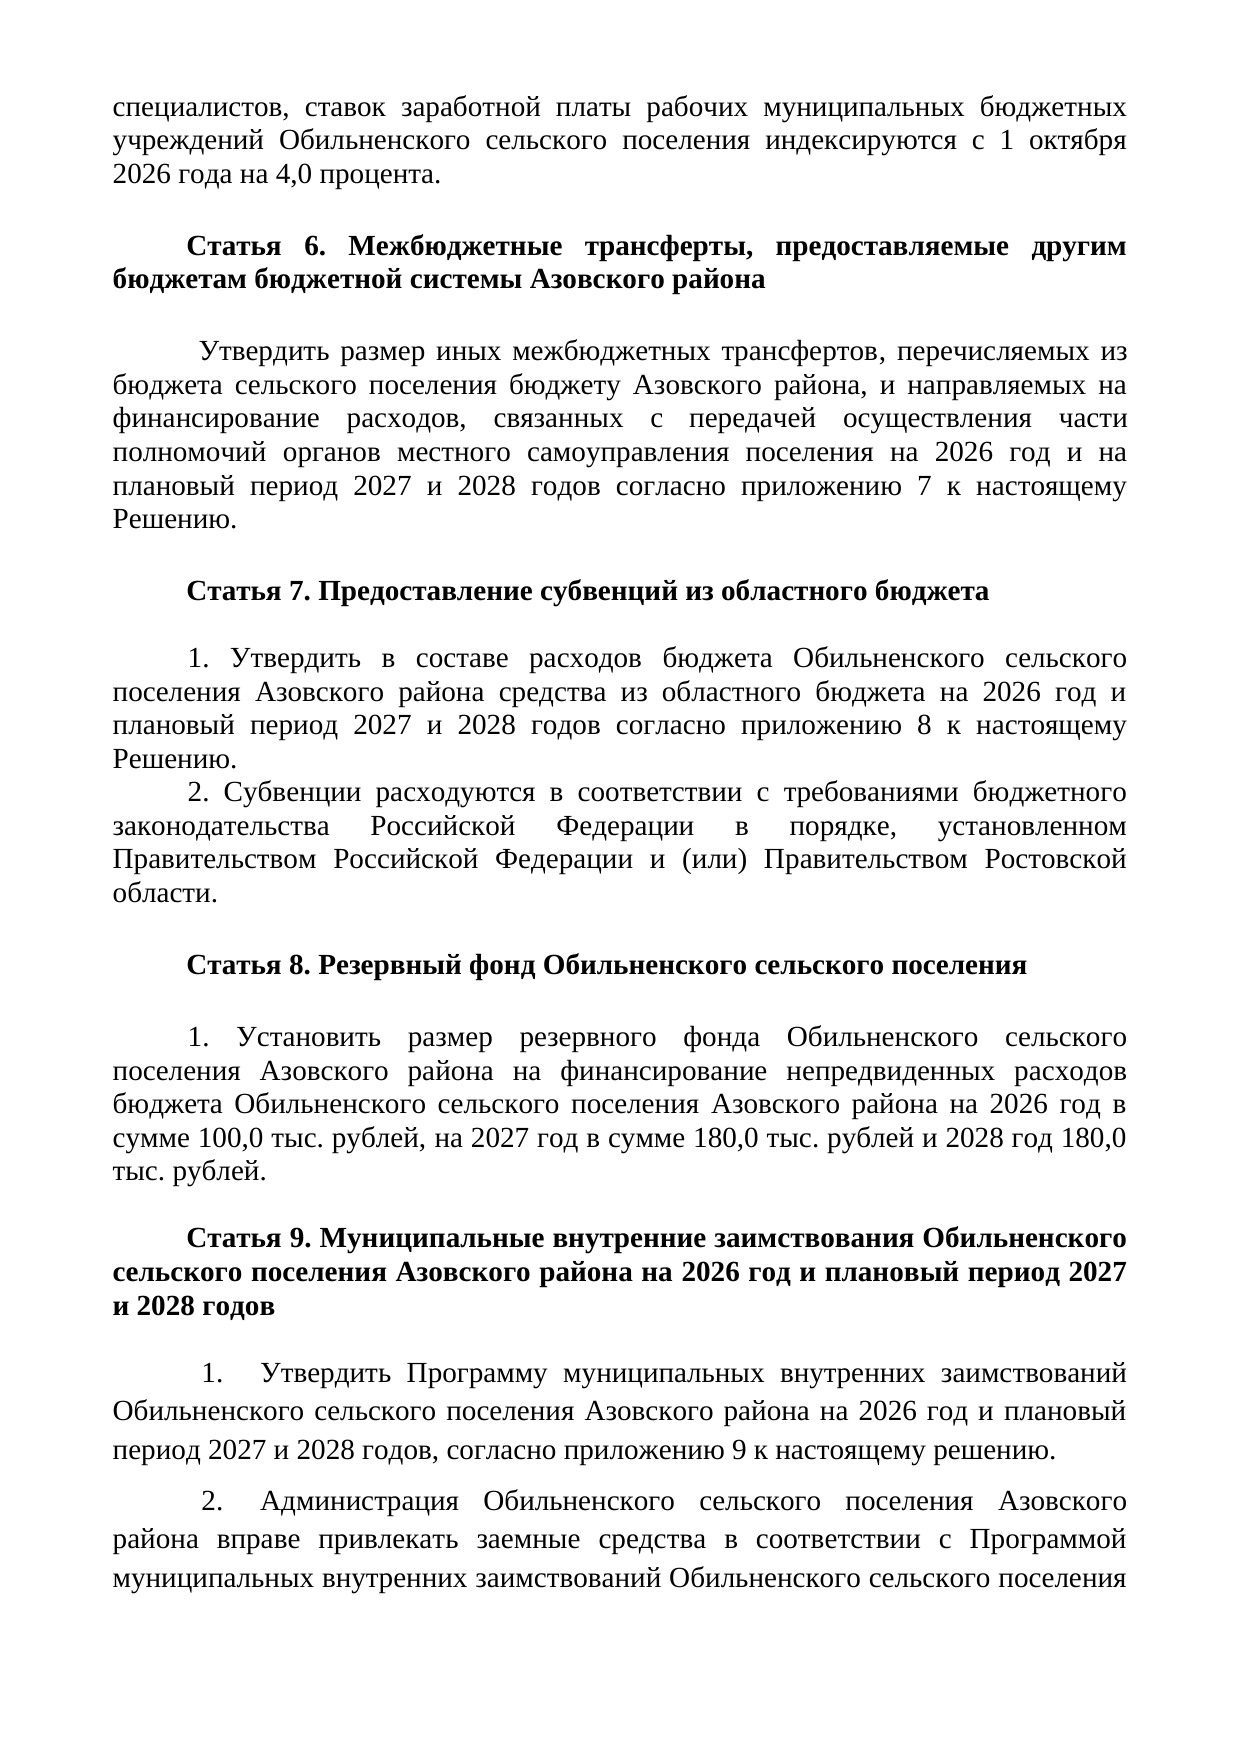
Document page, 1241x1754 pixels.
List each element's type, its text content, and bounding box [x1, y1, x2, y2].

text 1. Утвердить Программу муниципальных внутренних заимствований Обильненского сельского поселения Азовского района на 2026 год и плановый период 2027 и 2028 годов, согласно приложению 9 к настоящему решению. [112, 1355, 1128, 1465]
text Статья 8. Резервный фонд Обильненского сельского поселения [112, 947, 1128, 981]
text 1. Утвердить в составе расходов бюджета Обильненского сельского поселения Азовского района средства из областного бюджета на 2026 год и плановый период 2027 и 2028 годов согласно приложению 8 к настоящему Решению. [112, 640, 1128, 774]
text Статья 9. Муниципальные внутренние заимствования Обильненского сельского поселения Азовского района на 2026 год и плановый период 2027 и 2028 годов [112, 1221, 1128, 1321]
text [112, 89, 1128, 189]
text Утвердить размер иных межбюджетных трансфертов, перечисляемых из бюджета сельского поселения бюджету Азовского района, и направляемых на финансирование расходов, связанных с передачей осуществления части полномочий органов местного самоуправления поселения на 2026 год и на плановый период 2027 и 2028 годов согласно приложению 7 к настоящему Решению. [112, 333, 1128, 535]
text Статья 6. Межбюджетные трансферты, предоставляемые другим бюджетам бюджетной системы Азовского района [112, 228, 1128, 295]
text Статья 7. Предоставление субвенций из областного бюджета [112, 573, 1128, 607]
text 1. Установить размер резервного фонда Обильненского сельского поселения Азовского района на финансирование непредвиденных расходов бюджета Обильненского сельского поселения Азовского района на 2026 год в сумме 100,0 тыс. рублей, на 2027 год в сумме 180,0 тыс. рублей и 2028 год 180,0 тыс. рублей. [112, 1019, 1128, 1187]
text 2. Субвенции расходуются в соответствии с требованиями бюджетного законодательства Российской Федерации в порядке, установленном Правительством Российской Федерации и (или) Правительством Ростовской области. [112, 774, 1128, 909]
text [112, 1483, 1128, 1593]
